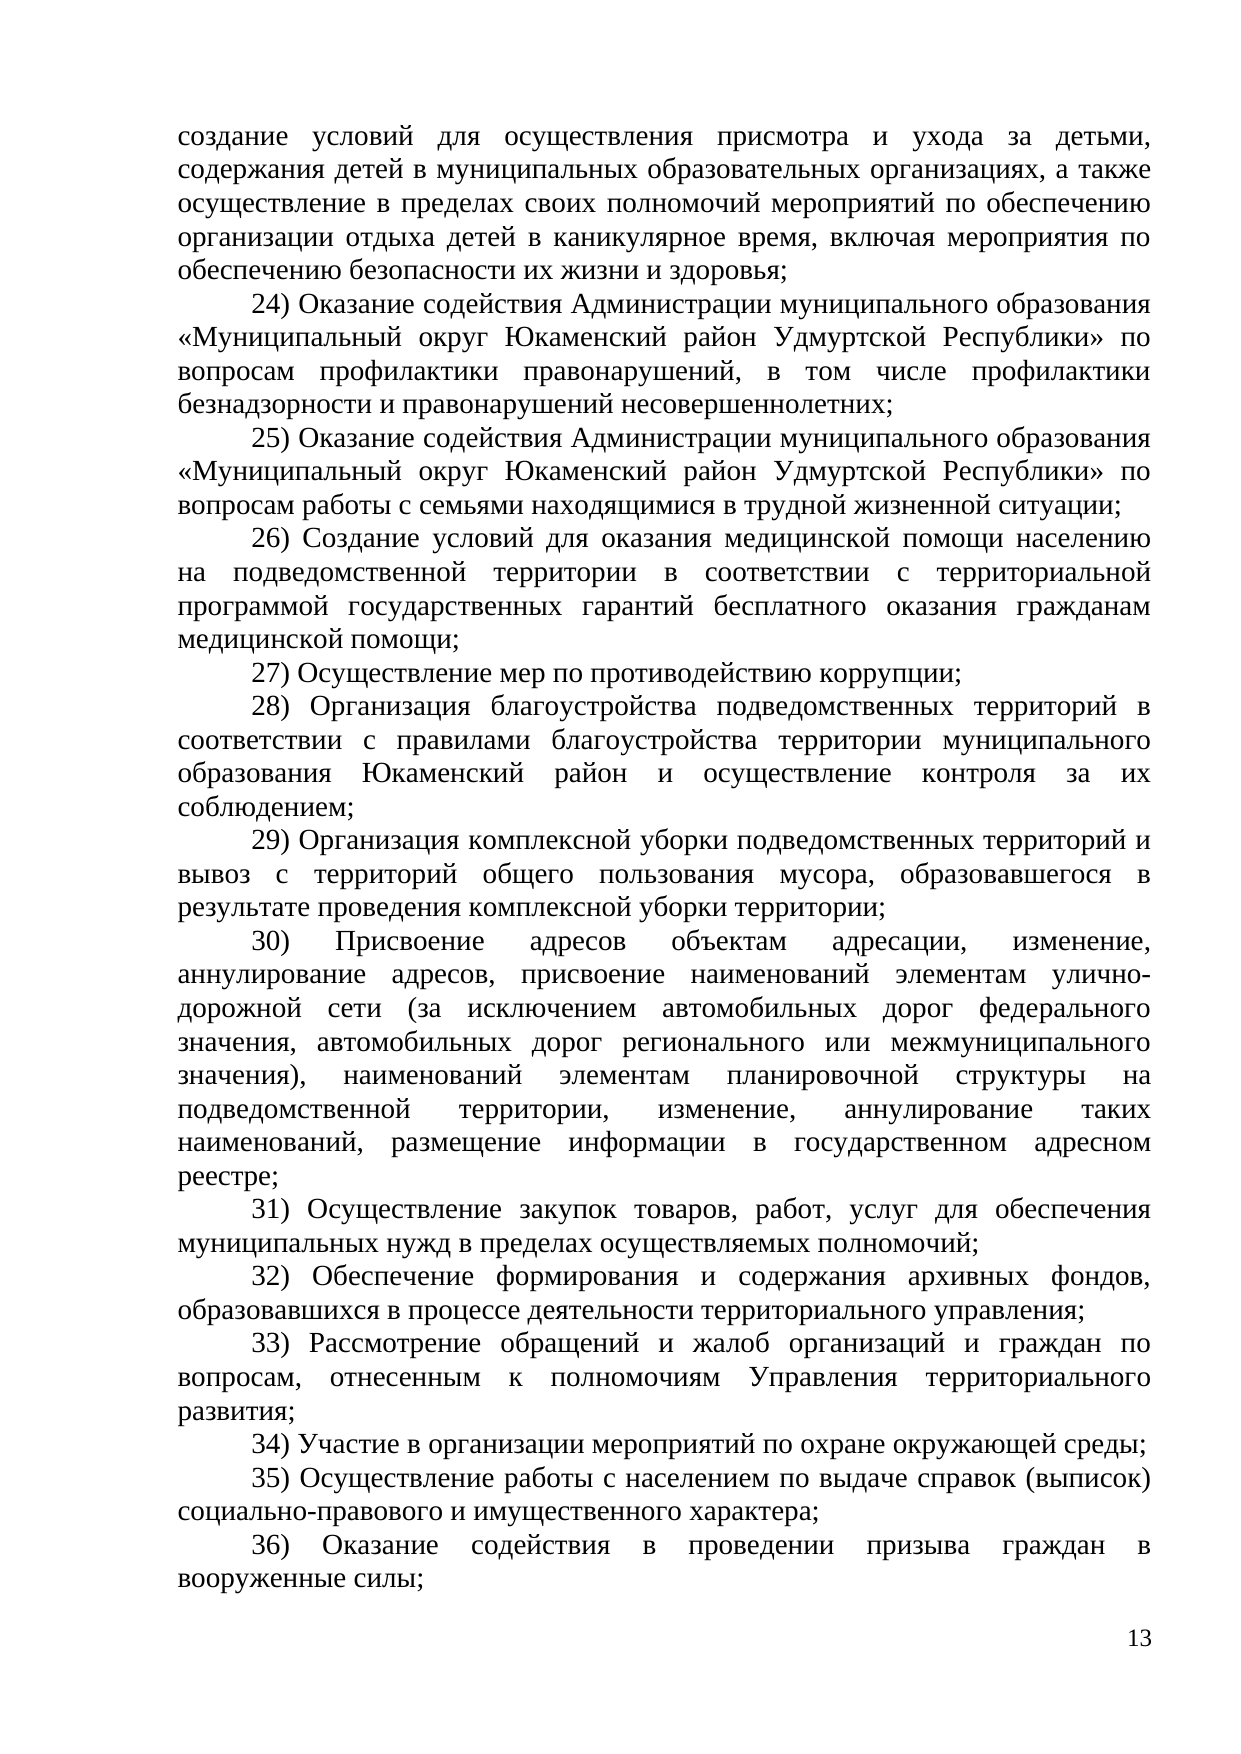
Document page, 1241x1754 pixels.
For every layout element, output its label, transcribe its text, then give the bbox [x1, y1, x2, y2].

text 24) Оказание содействия Администрации муниципального образования «Муниципальный округ Юкаменский район Удмуртской Республики» по вопросам профилактики правонарушений, в том числе профилактики безнадзорности и правонарушений несовершеннолетних; [177, 286, 1152, 420]
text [177, 118, 1152, 286]
text 30) Присвоение адресов объектам адресации, изменение, аннулирование адресов, присвоение наименований элементам улично-дорожной сети (за исключением автомобильных дорог федерального значения, автомобильных дорог регионального или межмуниципального значения), наименований элементам планировочной структуры на подведомственной территории, изменение, аннулирование таких наименований, размещение информации в государственном адресном реестре; [177, 923, 1152, 1191]
text 33) Рассмотрение обращений и жалоб организаций и граждан по вопросам, отнесенным к полномочиям Управления территориального развития; [177, 1326, 1152, 1426]
text 25) Оказание содействия Администрации муниципального образования «Муниципальный округ Юкаменский район Удмуртской Республики» по вопросам работы с семьями находящимися в трудной жизненной ситуации; [177, 420, 1152, 521]
text 36) Оказание содействия в проведении призыва граждан в вооруженные силы; [177, 1527, 1152, 1594]
text 29) Организация комплексной уборки подведомственных территорий и вывоз с территорий общего пользования мусора, образовавшегося в результате проведения комплексной уборки территории; [177, 822, 1152, 923]
text 32) Обеспечение формирования и содержания архивных фондов, образовавшихся в процессе деятельности территориального управления; [177, 1258, 1152, 1326]
text 34) Участие в организации мероприятий по охране окружающей среды; [177, 1426, 1152, 1460]
text 27) Осуществление мер по противодействию коррупции; [177, 655, 1152, 688]
text 28) Организация благоустройства подведомственных территорий в соответствии с правилами благоустройства территории муниципального образования Юкаменский район и осуществление контроля за их соблюдением; [177, 688, 1152, 822]
text 35) Осуществление работы с населением по выдаче справок (выписок) социально-правового и имущественного характера; [177, 1460, 1152, 1527]
text 26) Создание условий для оказания медицинской помощи населению на подведомственной территории в соответствии с территориальной программой государственных гарантий бесплатного оказания гражданам медицинской помощи; [177, 521, 1152, 655]
text 31) Осуществление закупок товаров, работ, услуг для обеспечения муниципальных нужд в пределах осуществляемых полномочий; [177, 1191, 1152, 1258]
